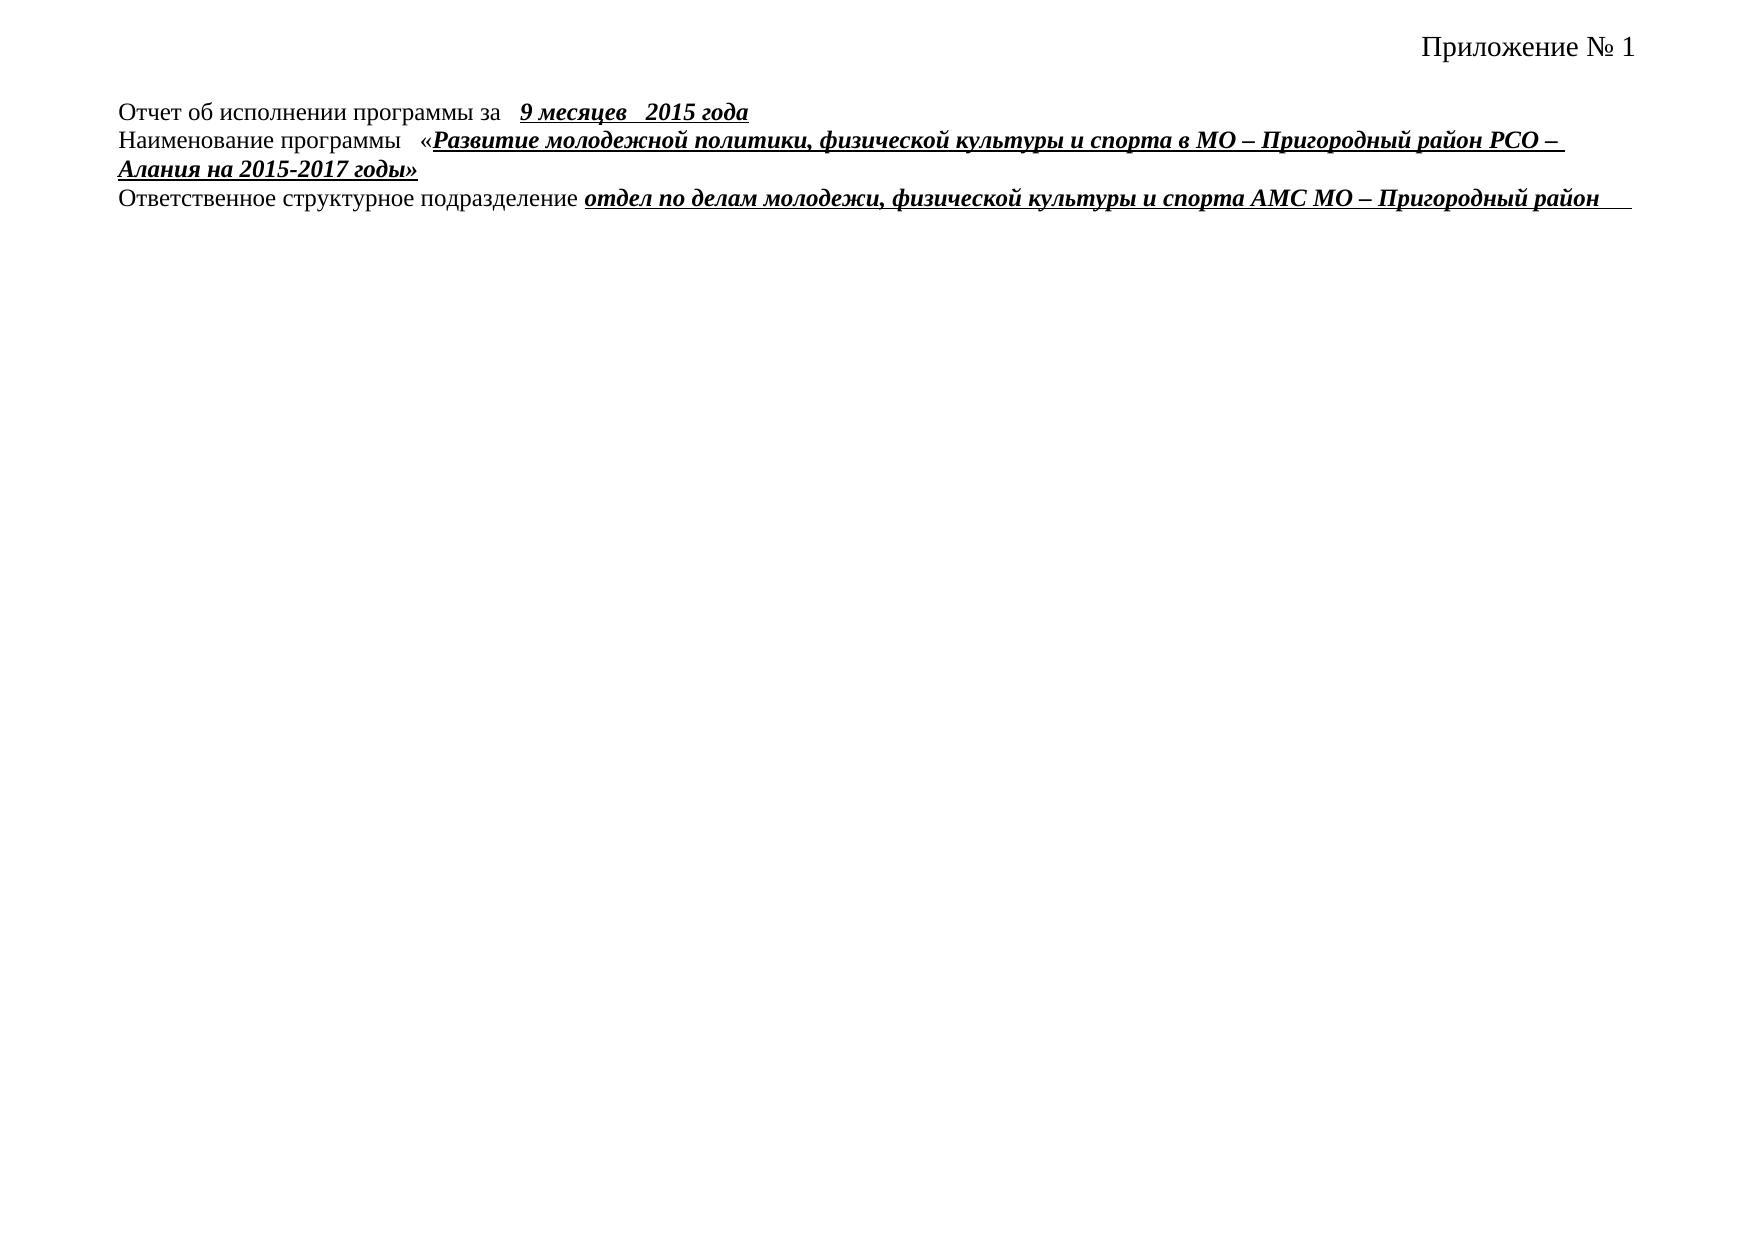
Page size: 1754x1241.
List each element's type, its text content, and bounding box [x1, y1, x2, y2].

text Наименование программы «Развитие молодежной политики, физической культуры и спорта в МО – Пригородный район РСО – Алания на 2015-2017 годы» [118, 125, 1636, 183]
text Отчет об исполнении программы за 9 месяцев 2015 года [118, 97, 1636, 125]
text Приложение № 1 [118, 29, 1636, 63]
text Ответственное структурное подразделение отдел по делам молодежи, физической культуры и спорта АМС МО – Пригородный район [118, 183, 1636, 212]
